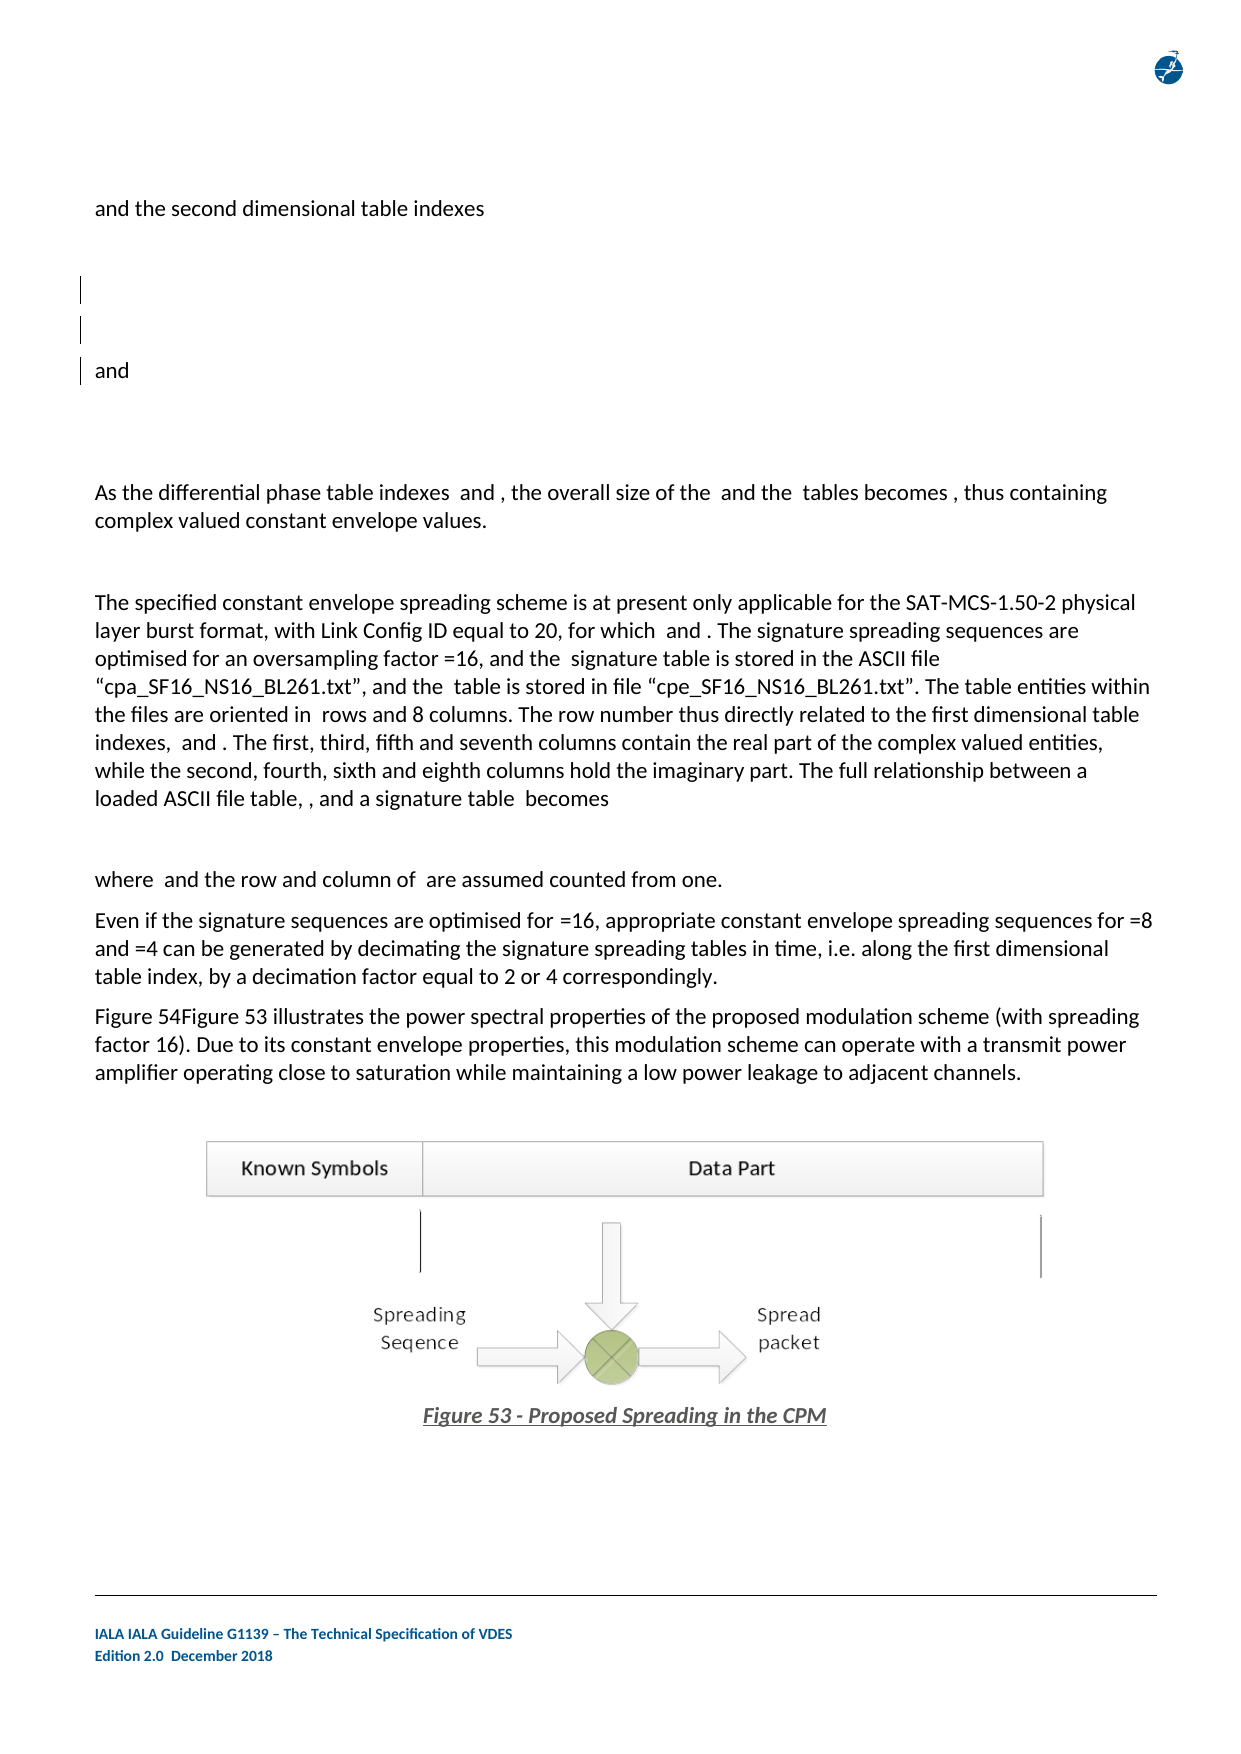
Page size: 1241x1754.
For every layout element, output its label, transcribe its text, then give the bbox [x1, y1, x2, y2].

text and [94, 357, 1157, 385]
text illustrates the power spectral properties of the proposed modulation scheme (with spreading factor 16). Due to its constant envelope properties, this modulation scheme can operate with a transmit power amplifier operating close to saturation while maintaining a low power leakage to adjacent channels. [94, 1002, 1157, 1086]
text Even if the signature sequences are optimised for =16, appropriate constant envelope spreading sequences for =8 and =4 can be generated by decimating the signature spreading tables in time, i.e. along the first dimensional table index, by a decimation factor equal to 2 or 4 correspondingly. [94, 906, 1157, 990]
text Figure - Proposed Spreading in the CPM [94, 1401, 1157, 1429]
text where and the row and column of are assumed counted from one. [94, 865, 1157, 893]
picture [1123, 0, 1241, 119]
text As the differential phase table indexes and , the overall size of the and the tables becomes , thus containing complex valued constant envelope values. [94, 478, 1157, 534]
text and the second dimensional table indexes [94, 194, 1157, 223]
text The specified constant envelope spreading scheme is at present only applicable for the SAT-MCS-1.50-2 physical layer burst format, with Link Config ID equal to 20, for which and . The signature spreading sequences are optimised for an oversampling factor =16, and the signature table is stored in the ASCII file “cpa_SF16_NS16_BL261.txt”, and the table is stored in file “cpe_SF16_NS16_BL261.txt”. The table entities within the files are oriented in rows and 8 columns. The row number thus directly related to the first dimensional table indexes, and . The first, third, fifth and seventh columns contain the real part of the complex valued entities, while the second, fourth, sixth and eighth columns hold the imaginary part. The full relationship between a loaded ASCII file table, , and a signature table becomes [94, 588, 1157, 812]
